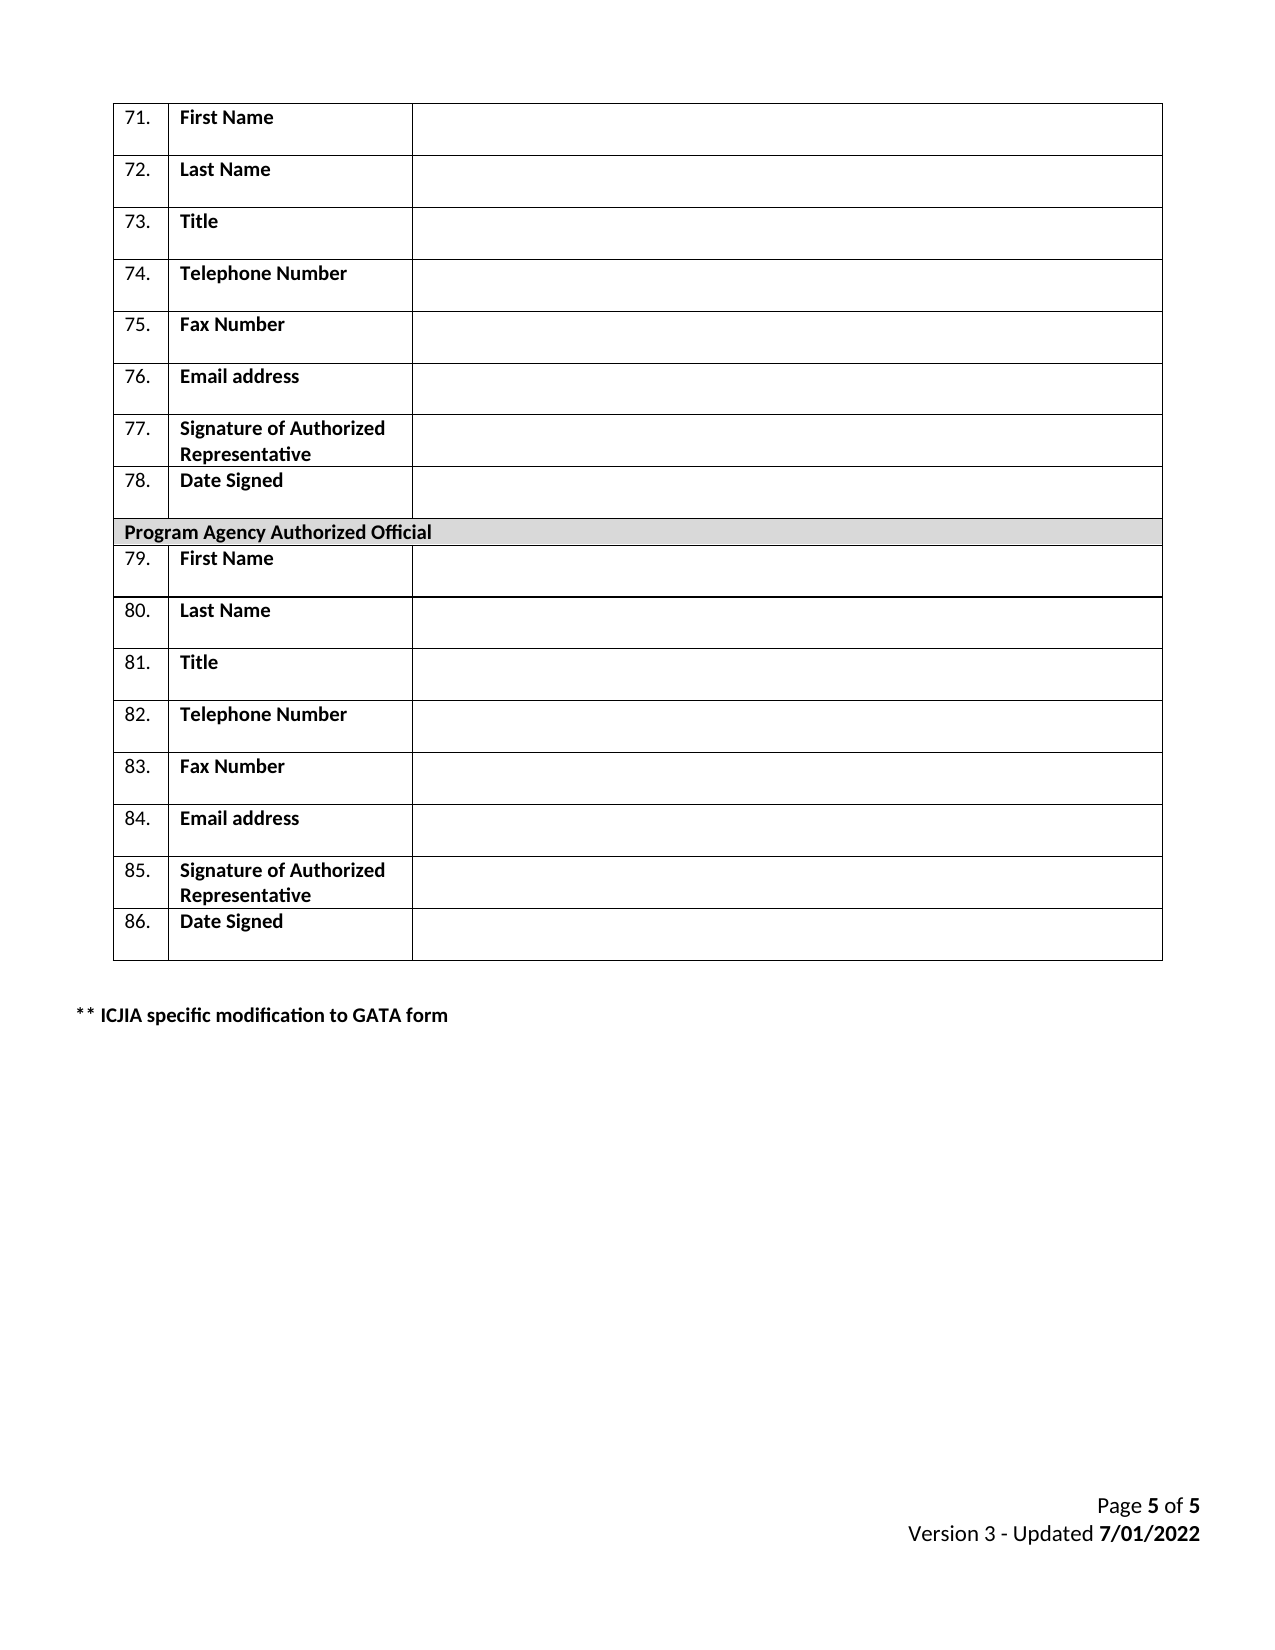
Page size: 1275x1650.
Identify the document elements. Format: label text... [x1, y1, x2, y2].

table_cell [413, 909, 1162, 959]
table_cell [413, 857, 1162, 908]
text ** ICJIA specific modification to GATA form [75, 1003, 1200, 1028]
table_cell [114, 753, 168, 804]
table_cell Email address [169, 805, 412, 856]
table_cell [114, 805, 168, 856]
table_cell [413, 312, 1162, 362]
table_cell [114, 857, 168, 908]
table_cell [114, 909, 168, 959]
table_cell [413, 649, 1162, 700]
table_cell [114, 104, 168, 155]
table_cell First Name [169, 546, 412, 596]
table_cell [114, 598, 168, 648]
table_cell [413, 701, 1162, 752]
table_cell Date Signed [169, 909, 412, 959]
table_cell [413, 415, 1162, 466]
table_cell [114, 701, 168, 752]
table_cell [413, 546, 1162, 596]
table_cell Title [169, 649, 412, 700]
table_cell [413, 364, 1162, 414]
table_cell Last Name [169, 598, 412, 648]
table_cell Date Signed [169, 467, 412, 518]
table_cell Email address [169, 364, 412, 414]
table_cell [413, 156, 1162, 207]
table_cell Fax Number [169, 753, 412, 804]
table_cell Title [169, 208, 412, 259]
table_cell [114, 364, 168, 414]
table_cell [413, 598, 1162, 648]
table_cell Last Name [169, 156, 412, 207]
table_cell Fax Number [169, 312, 412, 362]
table_cell [413, 260, 1162, 311]
table_cell [413, 467, 1162, 518]
table_cell [114, 649, 168, 700]
table_cell [114, 260, 168, 311]
table_cell [413, 753, 1162, 804]
table_cell [114, 415, 168, 466]
table_cell Signature of Authorized Representative [169, 857, 412, 908]
table_cell [114, 156, 168, 207]
table_cell [413, 208, 1162, 259]
table_cell [413, 805, 1162, 856]
table_cell Program Agency Authorized Official [114, 519, 1162, 544]
table_cell [413, 104, 1162, 155]
table_cell [114, 312, 168, 362]
table_cell [114, 467, 168, 518]
table_cell Signature of Authorized Representative [169, 415, 412, 466]
table_cell [114, 546, 168, 596]
table_cell [114, 208, 168, 259]
table_cell Telephone Number [169, 260, 412, 311]
table_cell First Name [169, 104, 412, 155]
table_cell Telephone Number [169, 701, 412, 752]
